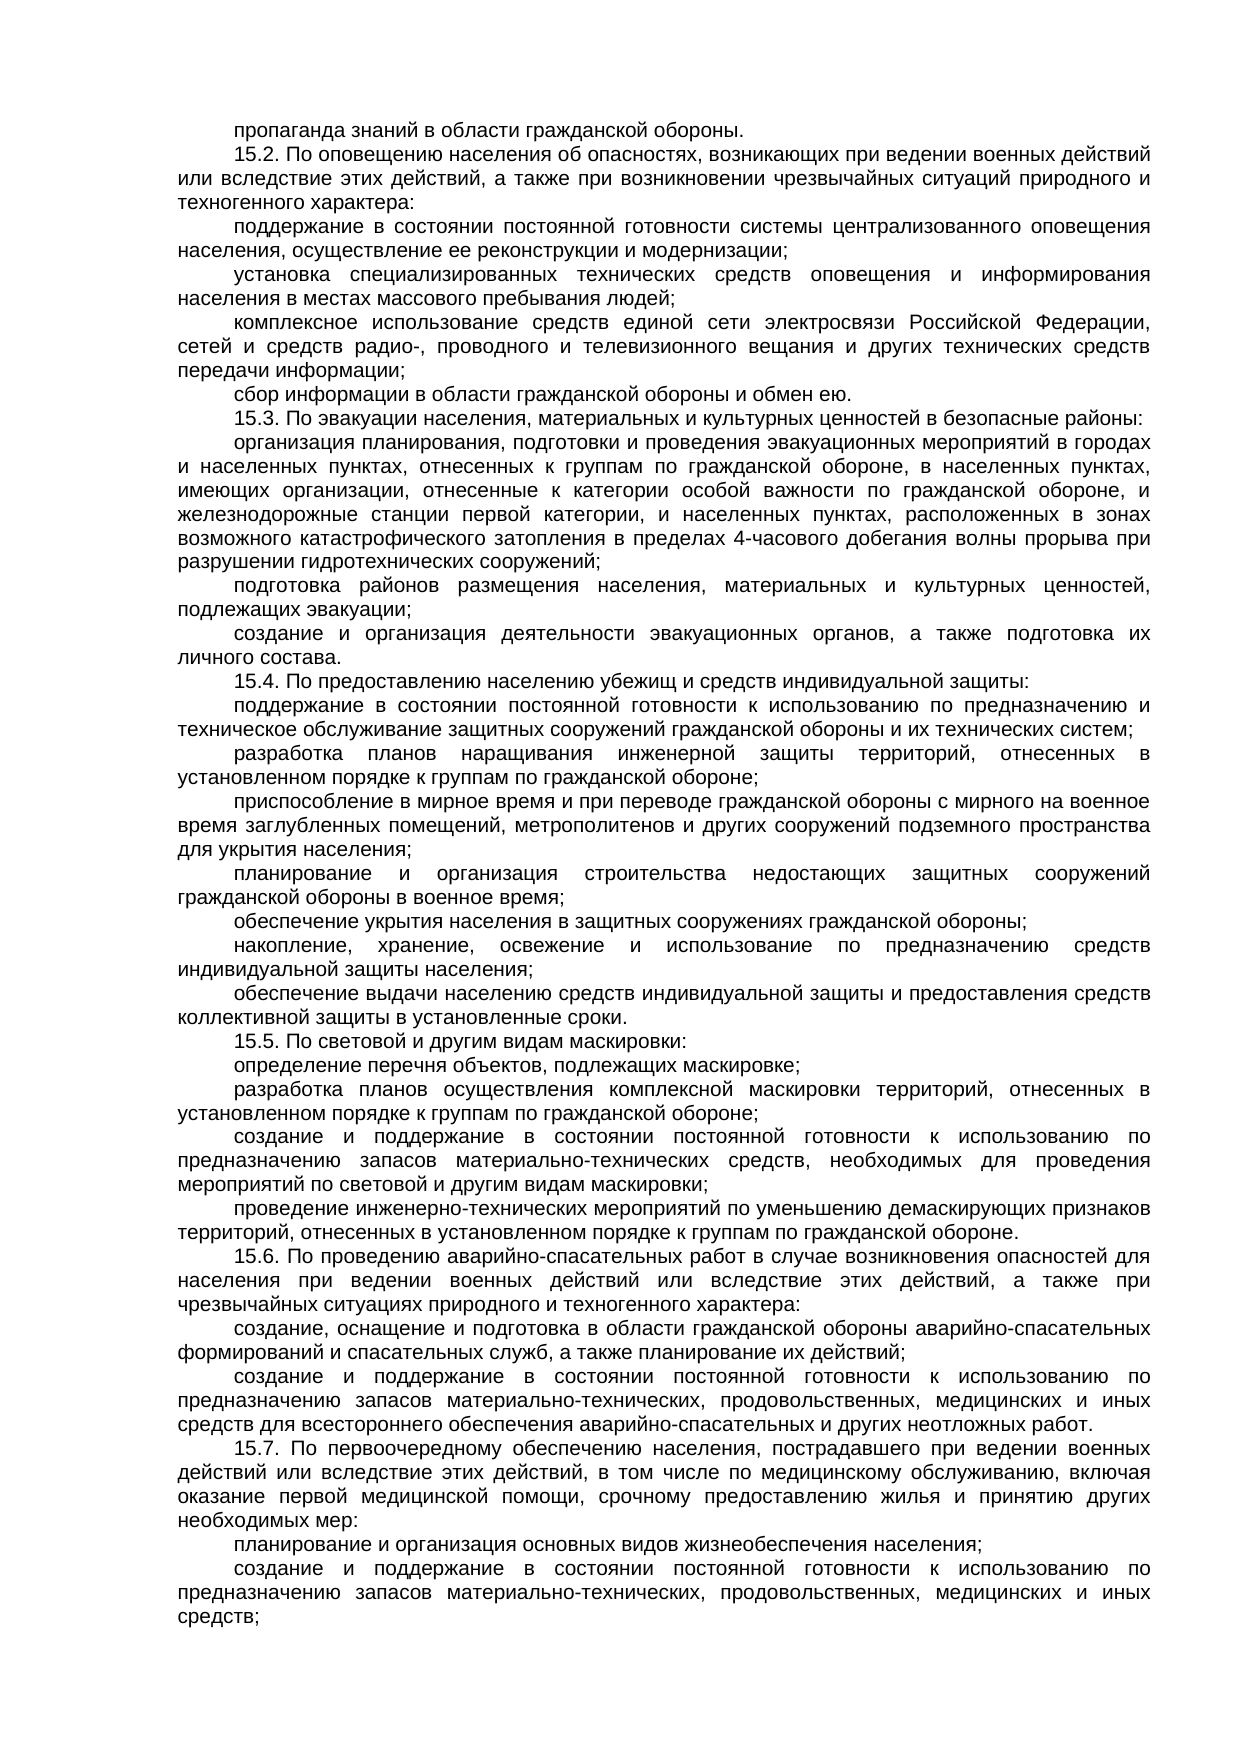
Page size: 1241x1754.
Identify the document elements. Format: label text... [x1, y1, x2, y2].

text поддержание в состоянии постоянной готовности к использованию по предназначению и техническое обслуживание защитных сооружений гражданской обороны и их технических систем; [177, 693, 1152, 741]
text обеспечение укрытия населения в защитных сооружениях гражданской обороны; [177, 909, 1152, 933]
text приспособление в мирное время и при переводе гражданской обороны с мирного на военное время заглубленных помещений, метрополитенов и других сооружений подземного пространства для укрытия населения; [177, 789, 1152, 861]
text пропаганда знаний в области гражданской обороны. [177, 118, 1152, 142]
text разработка планов осуществления комплексной маскировки территорий, отнесенных в установленном порядке к группам по гражданской обороне; [177, 1076, 1152, 1124]
text 15.3. По эвакуации населения, материальных и культурных ценностей в безопасные районы: [177, 406, 1152, 429]
text создание и поддержание в состоянии постоянной готовности к использованию по предназначению запасов материально-технических, продовольственных, медицинских и иных средств для всестороннего обеспечения аварийно-спасательных и других неотложных работ. [177, 1364, 1152, 1436]
text 15.7. По первоочередному обеспечению населения, пострадавшего при ведении военных действий или вследствие этих действий, в том числе по медицинскому обслуживанию, включая оказание первой медицинской помощи, срочному предоставлению жилья и принятию других необходимых мер: [177, 1436, 1152, 1532]
text проведение инженерно-технических мероприятий по уменьшению демаскирующих признаков территорий, отнесенных в установленном порядке к группам по гражданской обороне. [177, 1196, 1152, 1244]
text установка специализированных технических средств оповещения и информирования населения в местах массового пребывания людей; [177, 262, 1152, 310]
text планирование и организация основных видов жизнеобеспечения населения; [177, 1532, 1152, 1556]
text планирование и организация строительства недостающих защитных сооружений гражданской обороны в военное время; [177, 861, 1152, 909]
text сбор информации в области гражданской обороны и обмен ею. [177, 382, 1152, 406]
text комплексное использование средств единой сети электросвязи Российской Федерации, сетей и средств радио-, проводного и телевизионного вещания и других технических средств передачи информации; [177, 310, 1152, 382]
text 15.2. По оповещению населения об опасностях, возникающих при ведении военных действий или вследствие этих действий, а также при возникновении чрезвычайных ситуаций природного и техногенного характера: [177, 142, 1152, 214]
text создание и поддержание в состоянии постоянной готовности к использованию по предназначению запасов материально-технических средств, необходимых для проведения мероприятий по световой и другим видам маскировки; [177, 1124, 1152, 1196]
text поддержание в состоянии постоянной готовности системы централизованного оповещения населения, осуществление ее реконструкции и модернизации; [177, 214, 1152, 262]
text 15.6. По проведению аварийно-спасательных работ в случае возникновения опасностей для населения при ведении военных действий или вследствие этих действий, а также при чрезвычайных ситуациях природного и техногенного характера: [177, 1244, 1152, 1316]
text создание, оснащение и подготовка в области гражданской обороны аварийно-спасательных формирований и спасательных служб, а также планирование их действий; [177, 1316, 1152, 1364]
text накопление, хранение, освежение и использование по предназначению средств индивидуальной защиты населения; [177, 933, 1152, 981]
text создание и поддержание в состоянии постоянной готовности к использованию по предназначению запасов материально-технических, продовольственных, медицинских и иных средств; [177, 1556, 1152, 1627]
text создание и организация деятельности эвакуационных органов, а также подготовка их личного состава. [177, 621, 1152, 669]
text организация планирования, подготовки и проведения эвакуационных мероприятий в городах и населенных пунктах, отнесенных к группам по гражданской обороне, в населенных пунктах, имеющих организации, отнесенные к категории особой важности по гражданской обороне, и железнодорожные станции первой категории, и населенных пунктах, расположенных в зонах возможного катастрофического затопления в пределах 4-часового добегания волны прорыва при разрушении гидротехнических сооружений; [177, 429, 1152, 573]
text подготовка районов размещения населения, материальных и культурных ценностей, подлежащих эвакуации; [177, 573, 1152, 621]
text 15.5. По световой и другим видам маскировки: [177, 1028, 1152, 1052]
text 15.4. По предоставлению населению убежищ и средств индивидуальной защиты: [177, 669, 1152, 693]
text определение перечня объектов, подлежащих маскировке; [177, 1052, 1152, 1076]
text обеспечение выдачи населению средств индивидуальной защиты и предоставления средств коллективной защиты в установленные сроки. [177, 981, 1152, 1028]
text разработка планов наращивания инженерной защиты территорий, отнесенных в установленном порядке к группам по гражданской обороне; [177, 741, 1152, 789]
